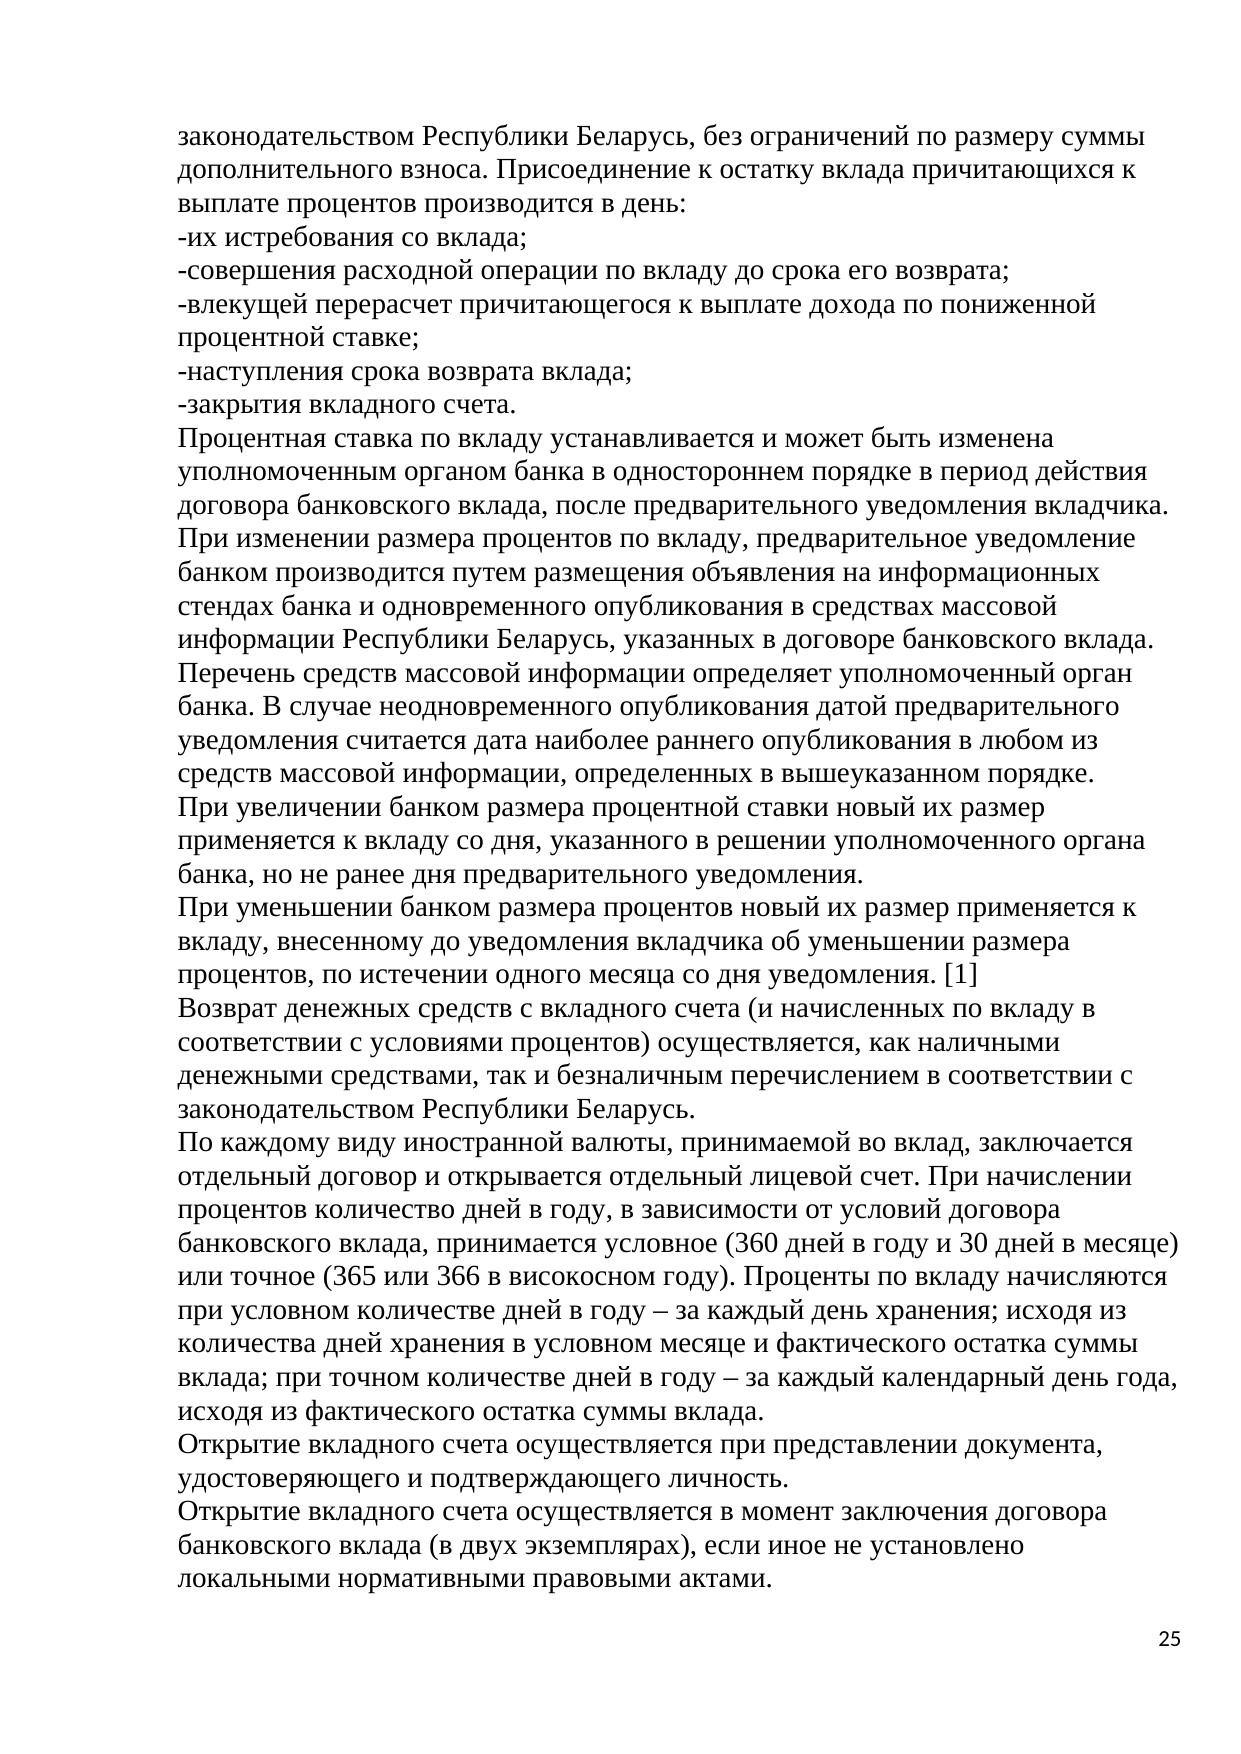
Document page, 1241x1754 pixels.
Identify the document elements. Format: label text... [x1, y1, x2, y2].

text -наступления срока возврата вклада; [177, 353, 1181, 386]
text -их истребования со вклада; [177, 219, 1181, 252]
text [177, 118, 1181, 219]
text При увеличении банком размера процентной ставки новый их размер применяется к вкладу со дня, указанного в решении уполномоченного органа банка, но не ранее дня предварительного уведомления. [177, 789, 1181, 889]
text Возврат денежных средств с вкладного счета (и начисленных по вкладу в соответствии с условиями процентов) осуществляется, как наличными денежными средствами, так и безналичным перечислением в соответствии с законодательством Республики Беларусь. [177, 990, 1181, 1124]
text -совершения расходной операции по вкладу до срока его возврата; [177, 252, 1181, 286]
text Открытие вкладного счета осуществляется в момент заключения договора банковского вклада (в двух экземплярах), если иное не установлено локальными нормативными правовыми актами. [177, 1493, 1181, 1594]
text -закрытия вкладного счета. [177, 386, 1181, 420]
text При уменьшении банком размера процентов новый их размер применяется к вкладу, внесенному до уведомления вкладчика об уменьшении размера процентов, по истечении одного месяца со дня уведомления. [1] [177, 889, 1181, 990]
text -влекущей перерасчет причитающегося к выплате дохода по пониженной процентной ставке; [177, 286, 1181, 353]
text Открытие вкладного счета осуществляется при представлении документа, удостоверяющего и подтверждающего личность. [177, 1426, 1181, 1493]
text По каждому виду иностранной валюты, принимаемой во вклад, заключается отдельный договор и открывается отдельный лицевой счет. При начислении процентов количество дней в году, в зависимости от условий договора банковского вклада, принимается условное (360 дней в году и 30 дней в месяце) или точное (365 или 366 в високосном году). Проценты по вкладу начисляются при условном количестве дней в году – за каждый день хранения; исходя из количества дней хранения в условном месяце и фактического остатка суммы вклада; при точном количестве дней в году – за каждый календарный день года, исходя из фактического остатка суммы вклада. [177, 1124, 1181, 1426]
text Процентная ставка по вкладу устанавливается и может быть изменена уполномоченным органом банка в одностороннем порядке в период действия договора банковского вклада, после предварительного уведомления вкладчика. При изменении размера процентов по вкладу, предварительное уведомление банком производится путем размещения объявления на информационных стендах банка и одновременного опубликования в средствах массовой информации Республики Беларусь, указанных в договоре банковского вклада. Перечень средств массовой информации определяет уполномоченный орган банка. В случае неодновременного опубликования датой предварительного уведомления считается дата наиболее раннего опубликования в любом из средств массовой информации, определенных в вышеуказанном порядке. [177, 420, 1181, 789]
